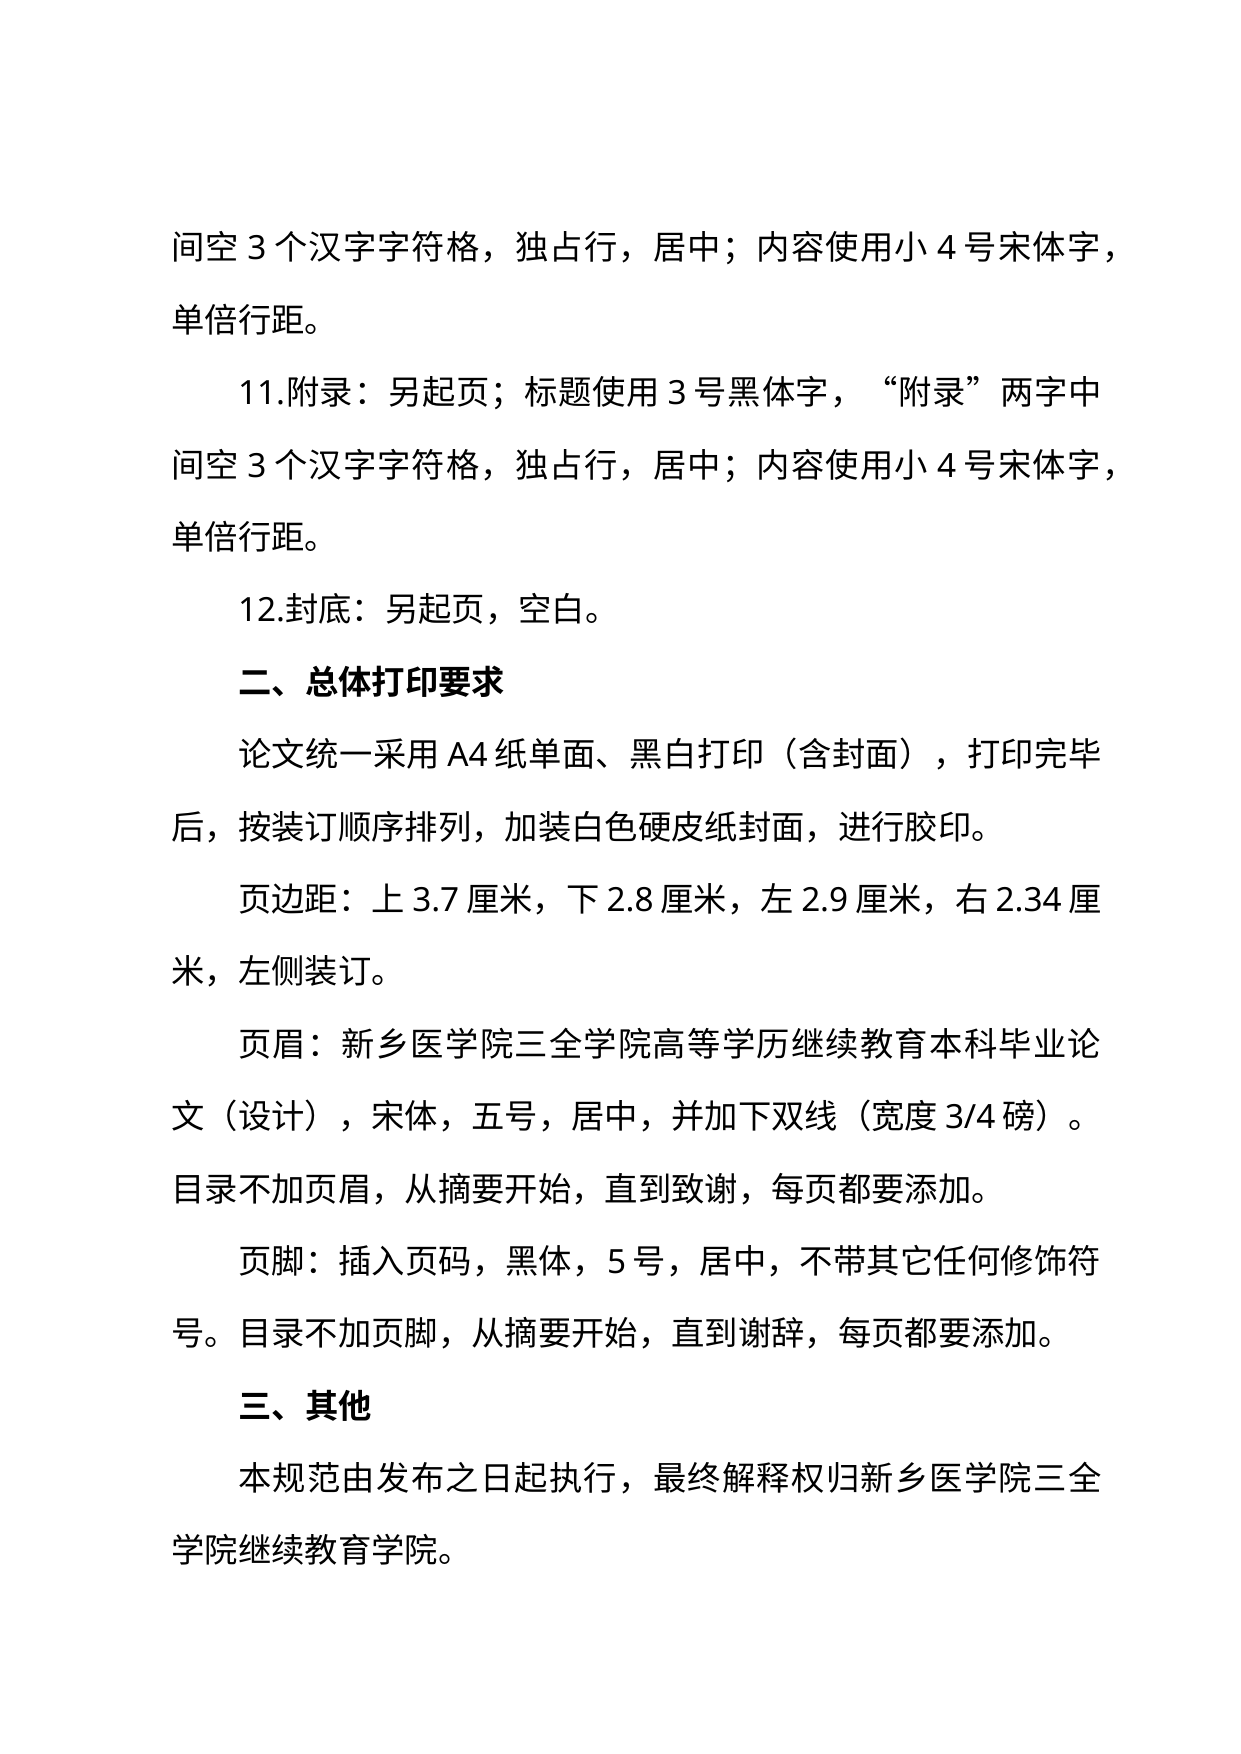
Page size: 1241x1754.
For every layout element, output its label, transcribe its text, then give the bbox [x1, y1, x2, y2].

text 页眉：新乡医学院三全学院高等学历继续教育本科毕业论文（设计），宋体，五号，居中，并加下双线（宽度3/4磅）。目录不加页眉，从摘要开始，直到致谢，每页都要添加。 [171, 1018, 1102, 1211]
text 本规范由发布之日起执行，最终解释权归新乡医学院三全学院继续教育学院。 [171, 1452, 1102, 1572]
text 页边距：上3.7厘米，下2.8厘米，左2.9厘米，右2.34厘米，左侧装订。 [171, 873, 1102, 993]
text 页脚：插入页码，黑体，5号，居中，不带其它任何修饰符号。目录不加页脚，从摘要开始，直到谢辞，每页都要添加。 [171, 1235, 1102, 1355]
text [171, 221, 1102, 342]
text 二、总体打印要求 [171, 656, 1102, 704]
text 论文统一采用A4纸单面、黑白打印（含封面），打印完毕后，按装订顺序排列，加装白色硬皮纸封面，进行胶印。 [171, 728, 1102, 849]
text 11.附录：另起页；标题使用3号黑体字，“附录”两字中间空3个汉字字符格，独占行，居中；内容使用小4号宋体字，单倍行距。 [171, 366, 1102, 559]
text 三、其他 [171, 1379, 1102, 1428]
text 12.封底：另起页，空白。 [171, 583, 1102, 632]
